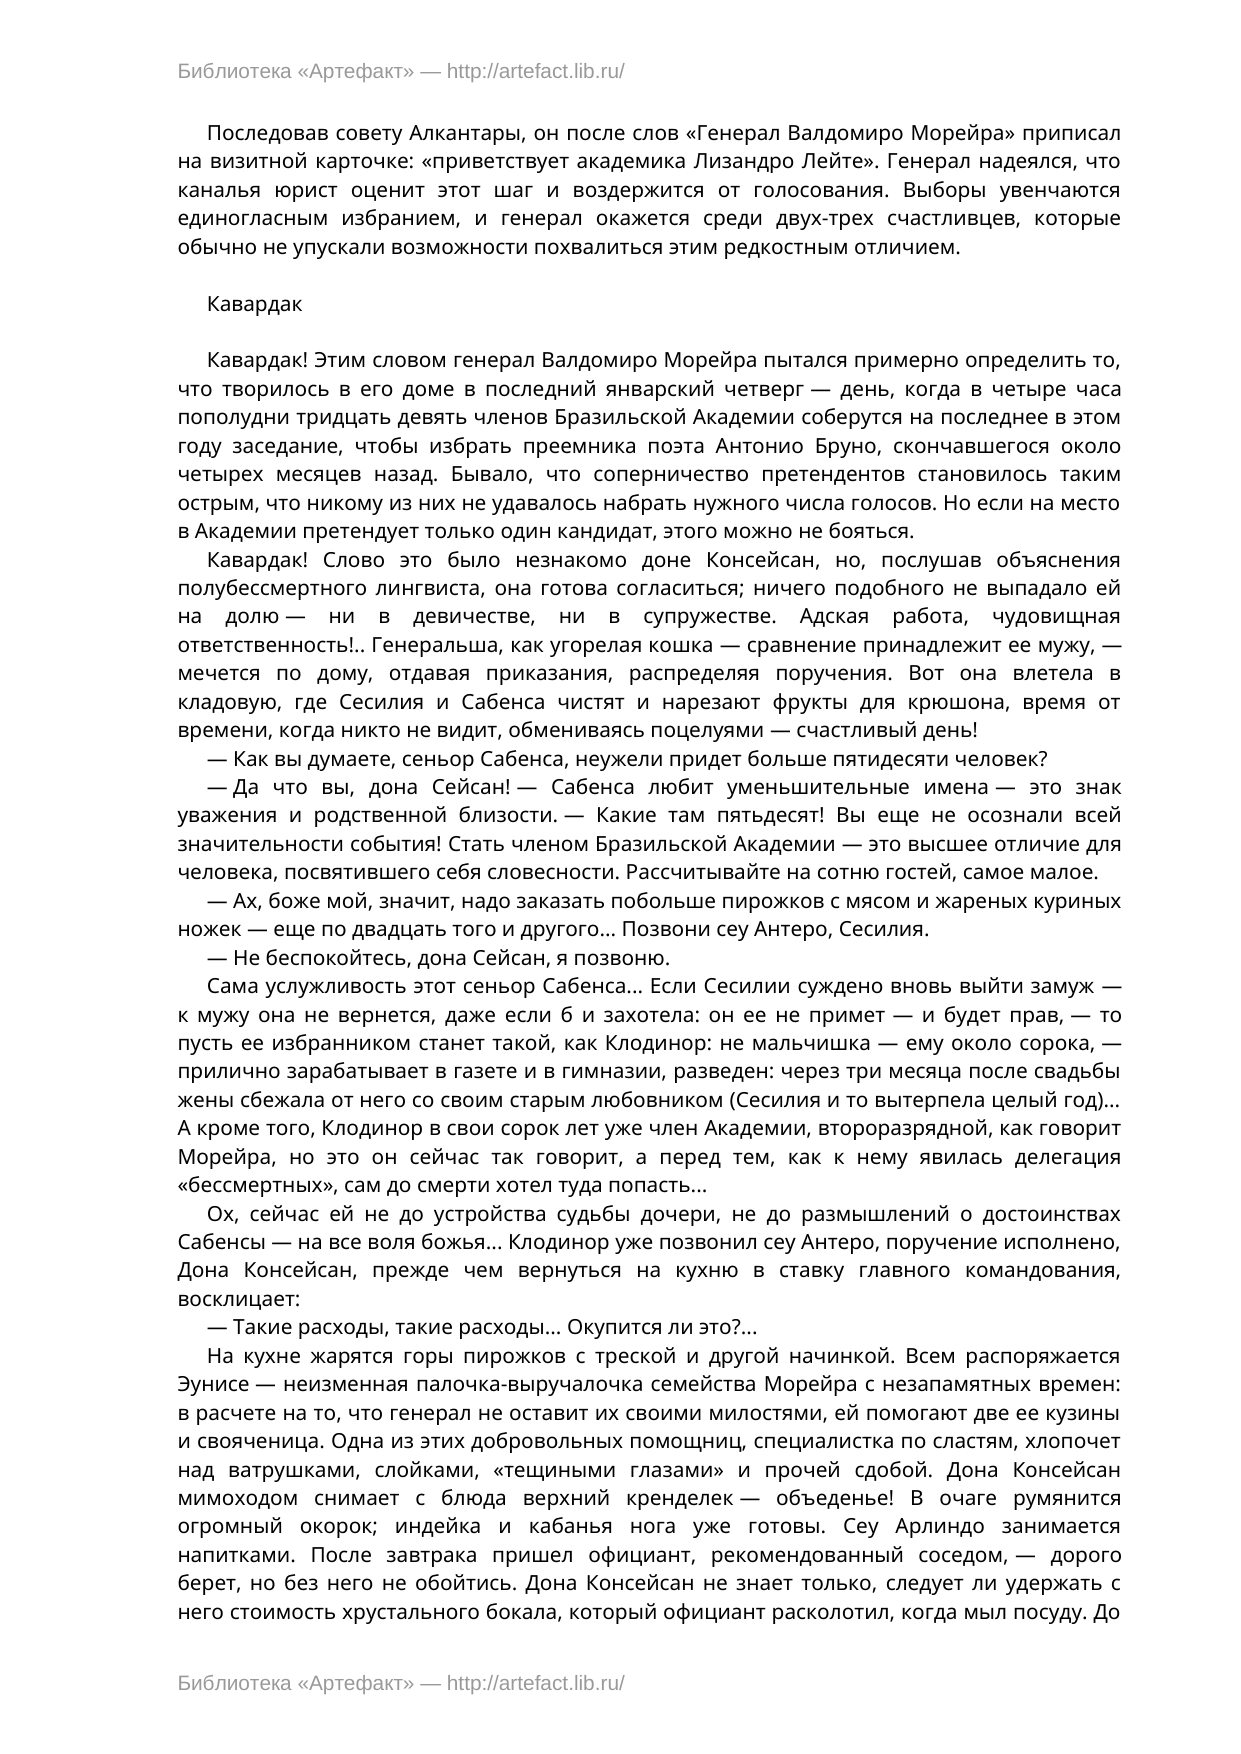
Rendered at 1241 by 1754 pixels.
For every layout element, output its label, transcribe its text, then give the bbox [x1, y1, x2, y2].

text Кавардак! Этим словом генерал Валдомиро Морейра пытался примерно определить то, что творилось в его доме в последний январский четверг — день, когда в четыре часа пополудни тридцать девять членов Бразильской Академии соберутся на последнее в этом году заседание, чтобы избрать преемника поэта Антонио Бруно, скончавшегося около четырех месяцев назад. Бывало, что соперничество претендентов становилось таким острым, что никому из них не удавалось набрать нужного числа голосов. Но если на место в Академии претендует только один кандидат, этого можно не бояться. [177, 346, 1122, 545]
text — Не беспокойтесь, дона Сейсан, я позвоню. [177, 943, 1122, 971]
text Ох, сейчас ей не до устройства судьбы дочери, не до размышлений о достоинствах Сабенсы — на все воля божья... Клодинор уже позвонил сеу Антеро, поручение исполнено, Дона Консейсан, прежде чем вернуться на кухню в ставку главного командования, восклицает: [177, 1199, 1122, 1312]
subtitle Кавардак [177, 289, 1122, 317]
text Последовав совету Алкантары, он после слов «Генерал Валдомиро Морейра» приписал на визитной карточке: «приветствует академика Лизандро Лейте». Генерал надеялся, что каналья юрист оценит этот шаг и воздержится от голосования. Выборы увенчаются единогласным избранием, и генерал окажется среди двух-трех счастливцев, которые обычно не упускали возможности похвалиться этим редкостным отличием. [177, 118, 1122, 260]
text — Да что вы, дона Сейсан! — Сабенса любит уменьшительные имена — это знак уважения и родственной близости. — Какие там пятьдесят! Вы еще не осознали всей значительности события! Стать членом Бразильской Академии — это высшее отличие для человека, посвятившего себя словесности. Рассчитывайте на сотню гостей, самое малое. [177, 772, 1122, 886]
text Кавардак! Слово это было незнакомо доне Консейсан, но, послушав объяснения полубессмертного лингвиста, она готова согласиться; ничего подобного не выпадало ей на долю — ни в девичестве, ни в супружестве. Адская работа, чудовищная ответственность!.. Генеральша, как угорелая кошка — сравнение принадлежит ее мужу, — мечется по дому, отдавая приказания, распределяя поручения. Вот она влетела в кладовую, где Сесилия и Сабенса чистят и нарезают фрукты для крюшона, время от времени, когда никто не видит, обмениваясь поцелуями — счастливый день! [177, 545, 1122, 744]
text — Как вы думаете, сеньор Сабенса, неужели придет больше пятидесяти человек? [177, 744, 1122, 772]
text — Такие расходы, такие расходы... Окупится ли это?... [177, 1312, 1122, 1341]
text — Ах, боже мой, значит, надо заказать побольше пирожков с мясом и жареных куриных ножек — еще по двадцать того и другого... Позвони сеу Антеро, Сесилия. [177, 886, 1122, 943]
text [177, 1341, 1122, 1625]
text Сама услужливость этот сеньор Сабенса... Если Сесилии суждено вновь выйти замуж — к мужу она не вернется, даже если б и захотела: он ее не примет — и будет прав, — то пусть ее избранником станет такой, как Клодинор: не мальчишка — ему около сорока, — прилично зарабатывает в газете и в гимназии, разведен: через три месяца после свадьбы жены сбежала от него со своим старым любовником (Сесилия и то вытерпела целый год)... А кроме того, Клодинор в свои сорок лет уже член Академии, второразрядной, как говорит Морейра, но это он сейчас так говорит, а перед тем, как к нему явилась делегация «бессмертных», сам до смерти хотел туда попасть... [177, 971, 1122, 1199]
